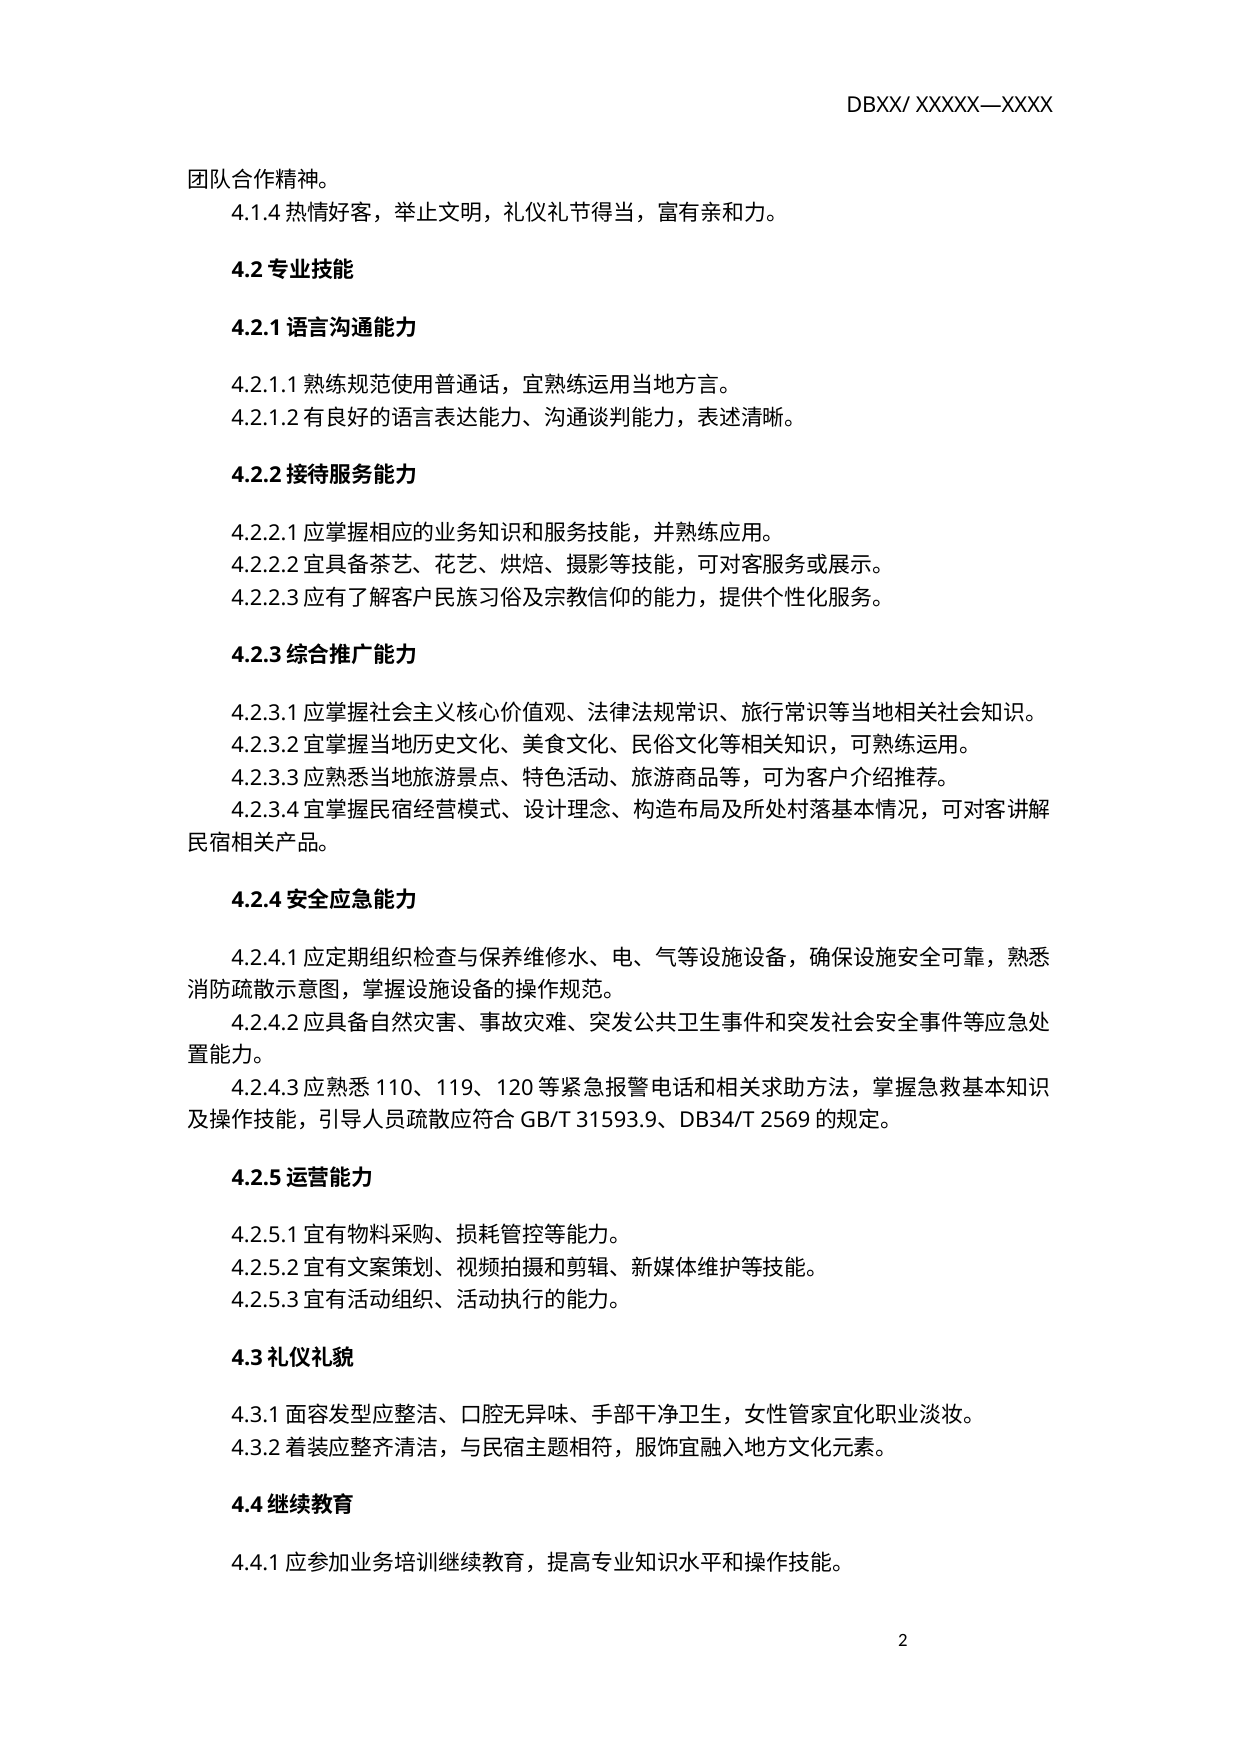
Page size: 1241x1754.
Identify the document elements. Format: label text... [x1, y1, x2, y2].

text 4.4.1应参加业务培训继续教育，提高专业知识水平和操作技能。 [187, 1544, 1053, 1577]
text 4.4继续教育 [187, 1487, 1053, 1519]
text 4.2.4.1应定期组织检查与保养维修水、电、气等设施设备，确保设施安全可靠，熟悉消防疏散示意图，掌握设施设备的操作规范。 [187, 939, 1053, 1004]
text 4.2.1语言沟通能力 [187, 309, 1053, 342]
text 4.2.3综合推广能力 [187, 637, 1053, 669]
text 4.2.2.2宜具备茶艺、花艺、烘焙、摄影等技能，可对客服务或展示。 [187, 547, 1053, 579]
text 4.2.2.3应有了解客户民族习俗及宗教信仰的能力，提供个性化服务。 [187, 579, 1053, 612]
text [187, 162, 1053, 194]
text 4.2.5.3宜有活动组织、活动执行的能力。 [187, 1282, 1053, 1314]
text 4.2.5.1宜有物料采购、损耗管控等能力。 [187, 1217, 1053, 1249]
text 4.2专业技能 [187, 252, 1053, 284]
text 4.2.1.2有良好的语言表达能力、沟通谈判能力，表述清晰。 [187, 399, 1053, 432]
text 4.2.1.1熟练规范使用普通话，宜熟练运用当地方言。 [187, 367, 1053, 399]
text 4.3.1面容发型应整洁、口腔无异味、手部干净卫生，女性管家宜化职业淡妆。 [187, 1397, 1053, 1429]
text 4.3礼仪礼貌 [187, 1339, 1053, 1372]
text 4.2.2.1应掌握相应的业务知识和服务技能，并熟练应用。 [187, 514, 1053, 547]
text 4.1.4热情好客，举止文明，礼仪礼节得当，富有亲和力。 [187, 194, 1053, 227]
text 4.3.2着装应整齐清洁，与民宿主题相符，服饰宜融入地方文化元素。 [187, 1429, 1053, 1462]
text 4.2.2接待服务能力 [187, 457, 1053, 489]
text 4.2.3.1应掌握社会主义核心价值观、法律法规常识、旅行常识等当地相关社会知识。 [187, 694, 1053, 727]
text 4.2.5运营能力 [187, 1159, 1053, 1192]
text 4.2.4安全应急能力 [187, 882, 1053, 914]
text 4.2.4.3应熟悉110、119、120等紧急报警电话和相关求助方法，掌握急救基本知识及操作技能，引导人员疏散应符合GB/T 31593.9、DB34/T 2569的规定。 [187, 1069, 1053, 1134]
text 4.2.3.4宜掌握民宿经营模式、设计理念、构造布局及所处村落基本情况，可对客讲解民宿相关产品。 [187, 792, 1053, 857]
text 4.2.4.2应具备自然灾害、事故灾难、突发公共卫生事件和突发社会安全事件等应急处置能力。 [187, 1004, 1053, 1069]
text 4.2.5.2宜有文案策划、视频拍摄和剪辑、新媒体维护等技能。 [187, 1249, 1053, 1282]
text 4.2.3.2宜掌握当地历史文化、美食文化、民俗文化等相关知识，可熟练运用。 [187, 727, 1053, 759]
text 4.2.3.3应熟悉当地旅游景点、特色活动、旅游商品等，可为客户介绍推荐。 [187, 759, 1053, 792]
